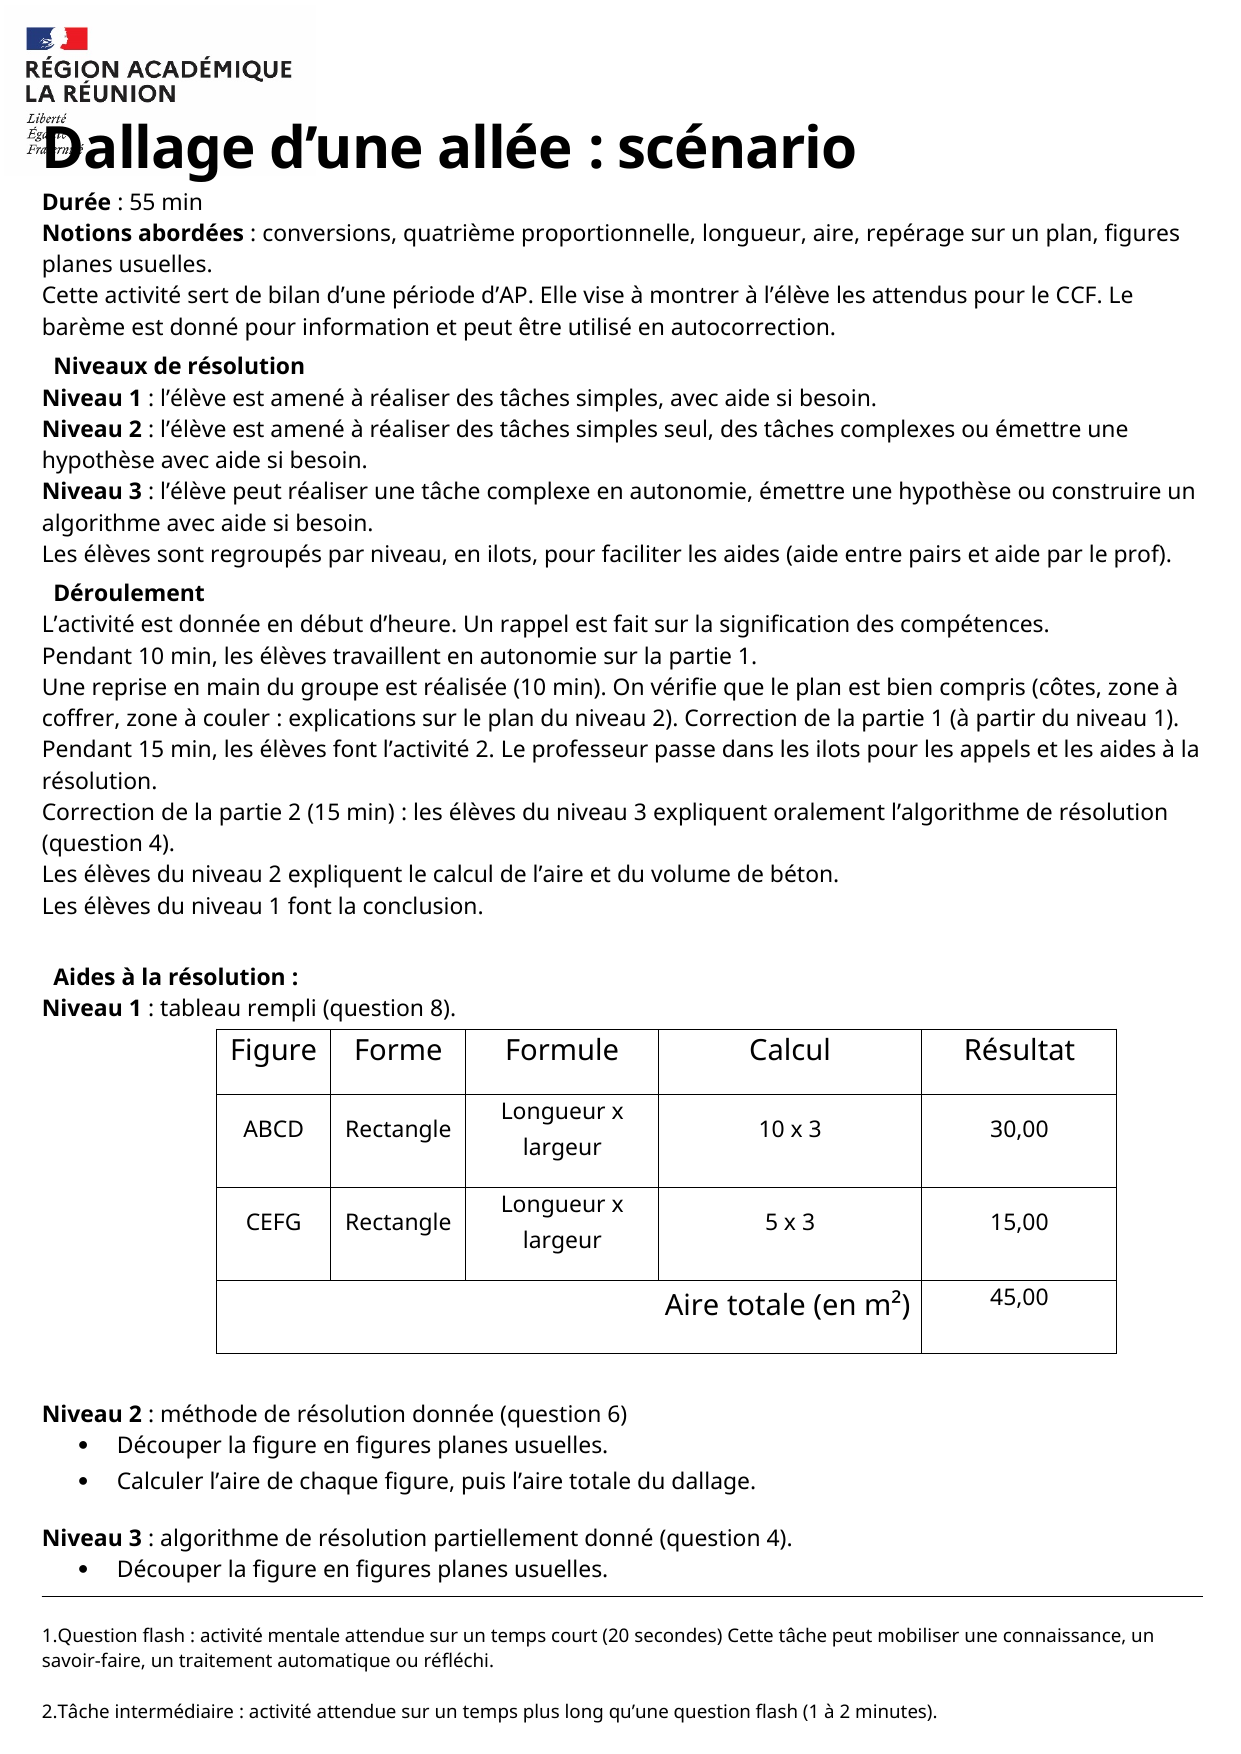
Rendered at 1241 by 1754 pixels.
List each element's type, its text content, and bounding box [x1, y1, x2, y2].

table_cell 15,00 [922, 1188, 1116, 1280]
list Découper la figure en figures planes usuelles. [79, 1553, 1203, 1584]
text Cette activité sert de bilan d’une période d’AP. Elle vise à montrer à l’élève les attendus pour le CCF. Le barème est donné pour information et peut être utilisé en autocorrection. [42, 279, 1203, 342]
table_cell 45,00 [922, 1281, 1116, 1353]
table_header Résultat [922, 1030, 1116, 1094]
text Niveau 1 : tableau rempli (question 8). [42, 992, 1203, 1023]
text Les élèves sont regroupés par niveau, en ilots, pour faciliter les aides (aide entre pairs et aide par le prof). [42, 538, 1203, 569]
text Niveau 1 : l’élève est amené à réaliser des tâches simples, avec aide si besoin. [42, 381, 1203, 413]
table_cell Longueur x largeur [466, 1188, 658, 1280]
text Une reprise en main du groupe est réalisée (10 min). On vérifie que le plan est bien compris (côtes, zone à coffrer, zone à couler : explications sur le plan du niveau 2). Correction de la partie 1 (à partir du niveau 1). [42, 671, 1203, 733]
text Niveau 2 : l’élève est amené à réaliser des tâches simples seul, des tâches complexes ou émettre une hypothèse avec aide si besoin. [42, 413, 1203, 475]
picture [4, 5, 316, 176]
table_cell 30,00 [922, 1095, 1116, 1187]
table_cell Aire totale (en m²) [217, 1281, 921, 1353]
text Les élèves du niveau 1 font la conclusion. [42, 890, 1203, 921]
table_header Formule [466, 1030, 658, 1094]
text L’activité est donnée en début d’heure. Un rappel est fait sur la signification des compétences. [42, 608, 1203, 640]
text Les élèves du niveau 2 expliquent le calcul de l’aire et du volume de béton. [42, 858, 1203, 890]
table_cell ABCD [217, 1095, 330, 1187]
text Niveau 2 : méthode de résolution donnée (question 6) [42, 1398, 1203, 1429]
subtitle Niveaux de résolution [53, 350, 1203, 381]
text Pendant 15 min, les élèves font l’activité 2. Le professeur passe dans les ilots pour les appels et les aides à la résolution. [42, 733, 1203, 796]
text Niveau 3 : algorithme de résolution partiellement donné (question 4). [42, 1522, 1203, 1553]
text Notions abordées : conversions, quatrième proportionnelle, longueur, aire, repérage sur un plan, figures planes usuelles. [42, 217, 1203, 279]
table_header Calcul [659, 1030, 921, 1094]
title Dallage d’une allée : scénario [42, 106, 1203, 186]
table_cell 5 x 3 [659, 1188, 921, 1280]
subtitle Déroulement [53, 577, 1203, 608]
table_cell 10 x 3 [659, 1095, 921, 1187]
text Durée : 55 min [42, 186, 1203, 217]
table_header Figure [217, 1030, 330, 1094]
text Correction de la partie 2 (15 min) : les élèves du niveau 3 expliquent oralement l’algorithme de résolution (question 4). [42, 796, 1203, 858]
list Découper la figure en figures planes usuelles. [79, 1429, 1203, 1460]
table_cell Longueur x largeur [466, 1095, 658, 1187]
table_cell Rectangle [331, 1095, 465, 1187]
table_cell Rectangle [331, 1188, 465, 1280]
table_header Forme [331, 1030, 465, 1094]
table_cell CEFG [217, 1188, 330, 1280]
text Pendant 10 min, les élèves travaillent en autonomie sur la partie 1. [42, 640, 1203, 671]
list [79, 1465, 1203, 1496]
text Niveau 3 : l’élève peut réaliser une tâche complexe en autonomie, émettre une hypothèse ou construire un algorithme avec aide si besoin. [42, 475, 1203, 538]
subtitle Aides à la résolution : [53, 960, 1203, 992]
